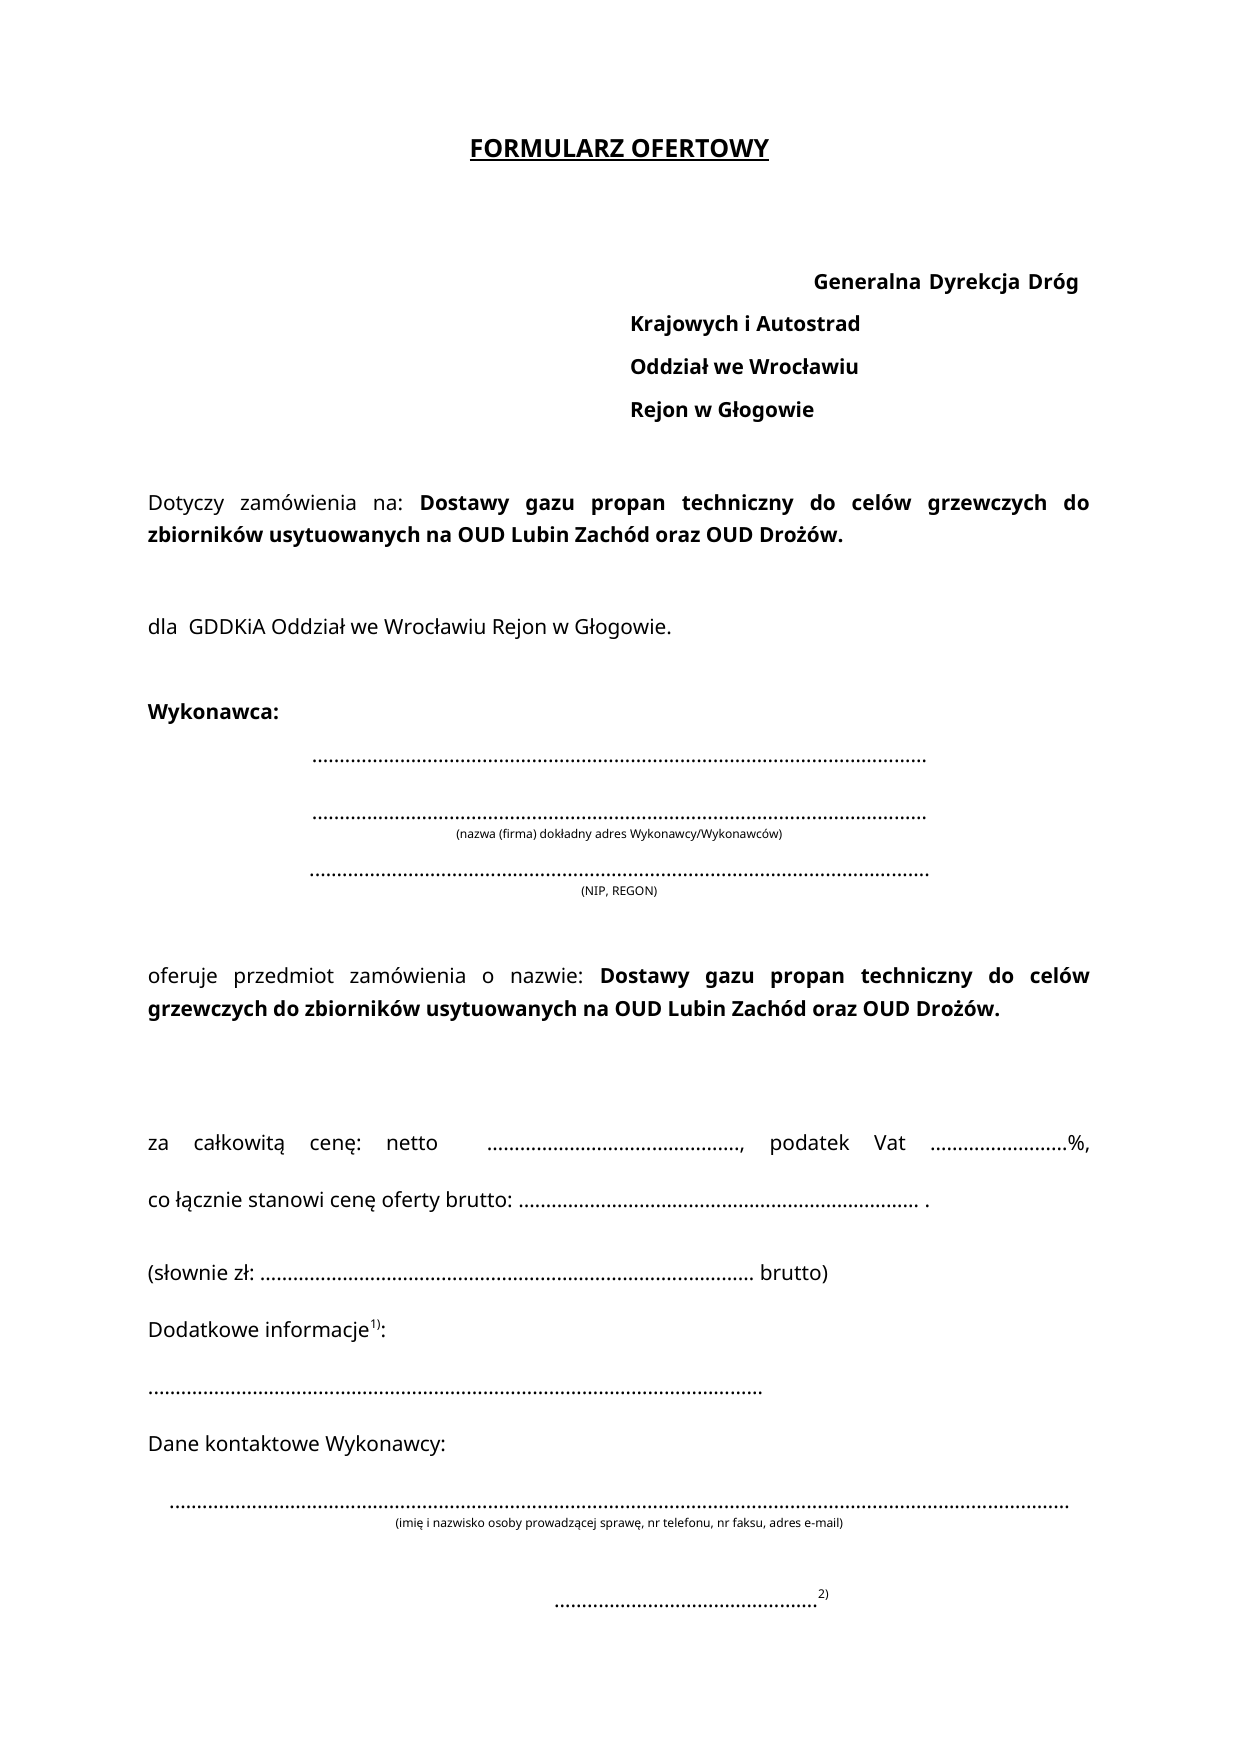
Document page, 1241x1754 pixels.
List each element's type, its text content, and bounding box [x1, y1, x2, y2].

text .………………………………………………………………………………………………… [148, 1372, 1091, 1401]
text ……..………………………………….2) [148, 1586, 1091, 1614]
text .………………………………………………………………………………………………… [148, 740, 1091, 768]
text Wykonawca: [148, 697, 1091, 726]
text oferuje przedmiot zamówienia o nazwie: Dostawy gazu propan techniczny do celów grzewczych do zbiorników usytuowanych na OUD Lubin Zachód oraz OUD Drożów. [148, 961, 1091, 1022]
text .………………………………………………………………………………………………… [148, 797, 1091, 825]
text Oddział we Wrocławiu [148, 352, 1091, 381]
text dla GDDKiA Oddział we Wrocławiu Rejon w Głogowie. [148, 612, 1091, 641]
text FORMULARZ OFERTOWY [148, 131, 1091, 165]
text Generalna Dyrekcja Dróg Krajowych i Autostrad [148, 267, 1091, 338]
text Dodatkowe informacje1): [148, 1315, 1091, 1344]
text Rejon w Głogowie [148, 395, 1091, 423]
text (słownie zł: …………………………………………………………………...………… brutto) [148, 1258, 1091, 1287]
text (NIP, REGON) [148, 882, 1091, 911]
text .……………………………………………………………………….……………………………………………………………………… (imię i nazwisko osoby prowadzącej sprawę, nr telefonu, nr faksu, adres e-mail) [148, 1486, 1091, 1543]
text Dane kontaktowe Wykonawcy: [148, 1429, 1091, 1458]
text .…………………………………………………………………………………………………. [148, 854, 1091, 882]
text Dotyczy zamówienia na: Dostawy gazu propan techniczny do celów grzewczych do zbiorników usytuowanych na OUD Lubin Zachód oraz OUD Drożów. [148, 488, 1091, 549]
text za całkowitą cenę: netto ………………………………………., podatek Vat ………….…………%, co łącznie stanowi cenę oferty brutto: .……………………………………………………………… . [148, 1128, 1091, 1213]
text (nazwa (firma) dokładny adres Wykonawcy/Wykonawców) [148, 825, 1091, 854]
